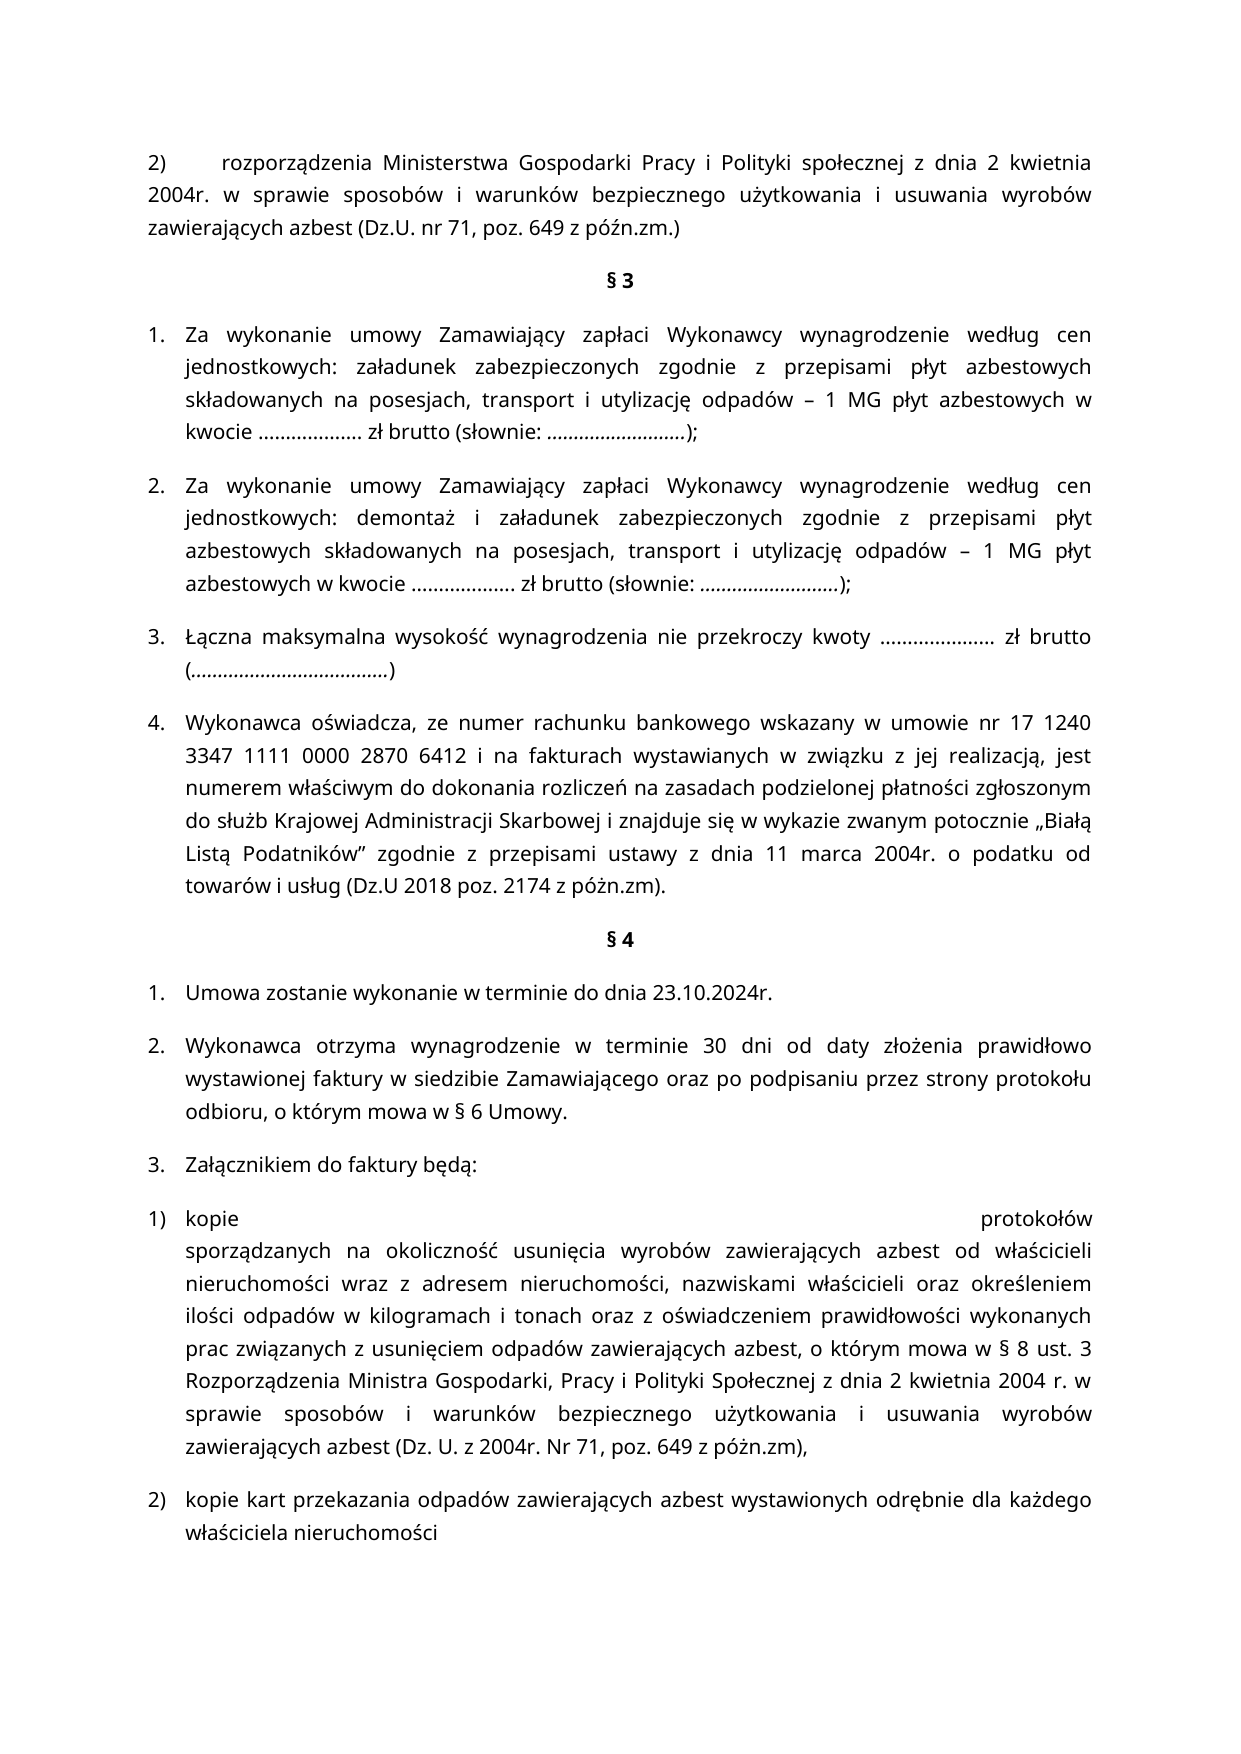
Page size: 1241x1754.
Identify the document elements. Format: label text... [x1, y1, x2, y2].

list kopie kart przekazania odpadów zawierających azbest wystawionych odrębnie dla każdego właściciela nieruchomości [148, 1485, 1093, 1546]
list Za wykonanie umowy Zamawiający zapłaci Wykonawcy wynagrodzenie według cen jednostkowych: załadunek zabezpieczonych zgodnie z przepisami płyt azbestowych składowanych na posesjach, transport i utylizację odpadów – 1 MG płyt azbestowych w kwocie ………………. zł brutto (słownie: ……………………..); [148, 320, 1093, 446]
text § 4 [148, 925, 1093, 953]
list kopie protokołów sporządzanych na okoliczność usunięcia wyrobów zawierających azbest od właścicieli nieruchomości wraz z adresem nieruchomości, nazwiskami właścicieli oraz określeniem ilości odpadów w kilogramach i tonach oraz z oświadczeniem prawidłowości wykonanych prac związanych z usunięciem odpadów zawierających azbest, o którym mowa w § 8 ust. 3 Rozporządzenia Ministra Gospodarki, Pracy i Polityki Społecznej z dnia 2 kwietnia 2004 r. w sprawie sposobów i warunków bezpiecznego użytkowania i usuwania wyrobów zawierających azbest (Dz. U. z 2004r. Nr 71, poz. 649 z póżn.zm), [148, 1204, 1093, 1460]
text § 3 [148, 266, 1093, 295]
list rozporządzenia Ministerstwa Gospodarki Pracy i Polityki społecznej z dnia 2 kwietnia 2004r. w sprawie sposobów i warunków bezpiecznego użytkowania i usuwania wyrobów zawierających azbest (Dz.U. nr 71, poz. 649 z późn.zm.) [148, 148, 1093, 241]
list Załącznikiem do faktury będą: [148, 1150, 1093, 1179]
list Łączna maksymalna wysokość wynagrodzenia nie przekroczy kwoty ………………… zł brutto (……………………………….) [148, 622, 1093, 683]
list Umowa zostanie wykonanie w terminie do dnia 23.10.2024r. [148, 978, 1093, 1007]
list Wykonawca otrzyma wynagrodzenie w terminie 30 dni od daty złożenia prawidłowo wystawionej faktury w siedzibie Zamawiającego oraz po podpisaniu przez strony protokołu odbioru, o którym mowa w § 6 Umowy. [148, 1032, 1093, 1125]
list Wykonawca oświadcza, ze numer rachunku bankowego wskazany w umowie nr 17 1240 3347 1111 0000 2870 6412 i na fakturach wystawianych w związku z jej realizacją, jest numerem właściwym do dokonania rozliczeń na zasadach podzielonej płatności zgłoszonym do służb Krajowej Administracji Skarbowej i znajduje się w wykazie zwanym potocznie „Białą Listą Podatników” zgodnie z przepisami ustawy z dnia 11 marca 2004r. o podatku od towarów i usług (Dz.U 2018 poz. 2174 z póżn.zm). [148, 708, 1093, 900]
list Za wykonanie umowy Zamawiający zapłaci Wykonawcy wynagrodzenie według cen jednostkowych: demontaż i załadunek zabezpieczonych zgodnie z przepisami płyt azbestowych składowanych na posesjach, transport i utylizację odpadów – 1 MG płyt azbestowych w kwocie ………………. zł brutto (słownie: ……………………..); [148, 471, 1093, 597]
